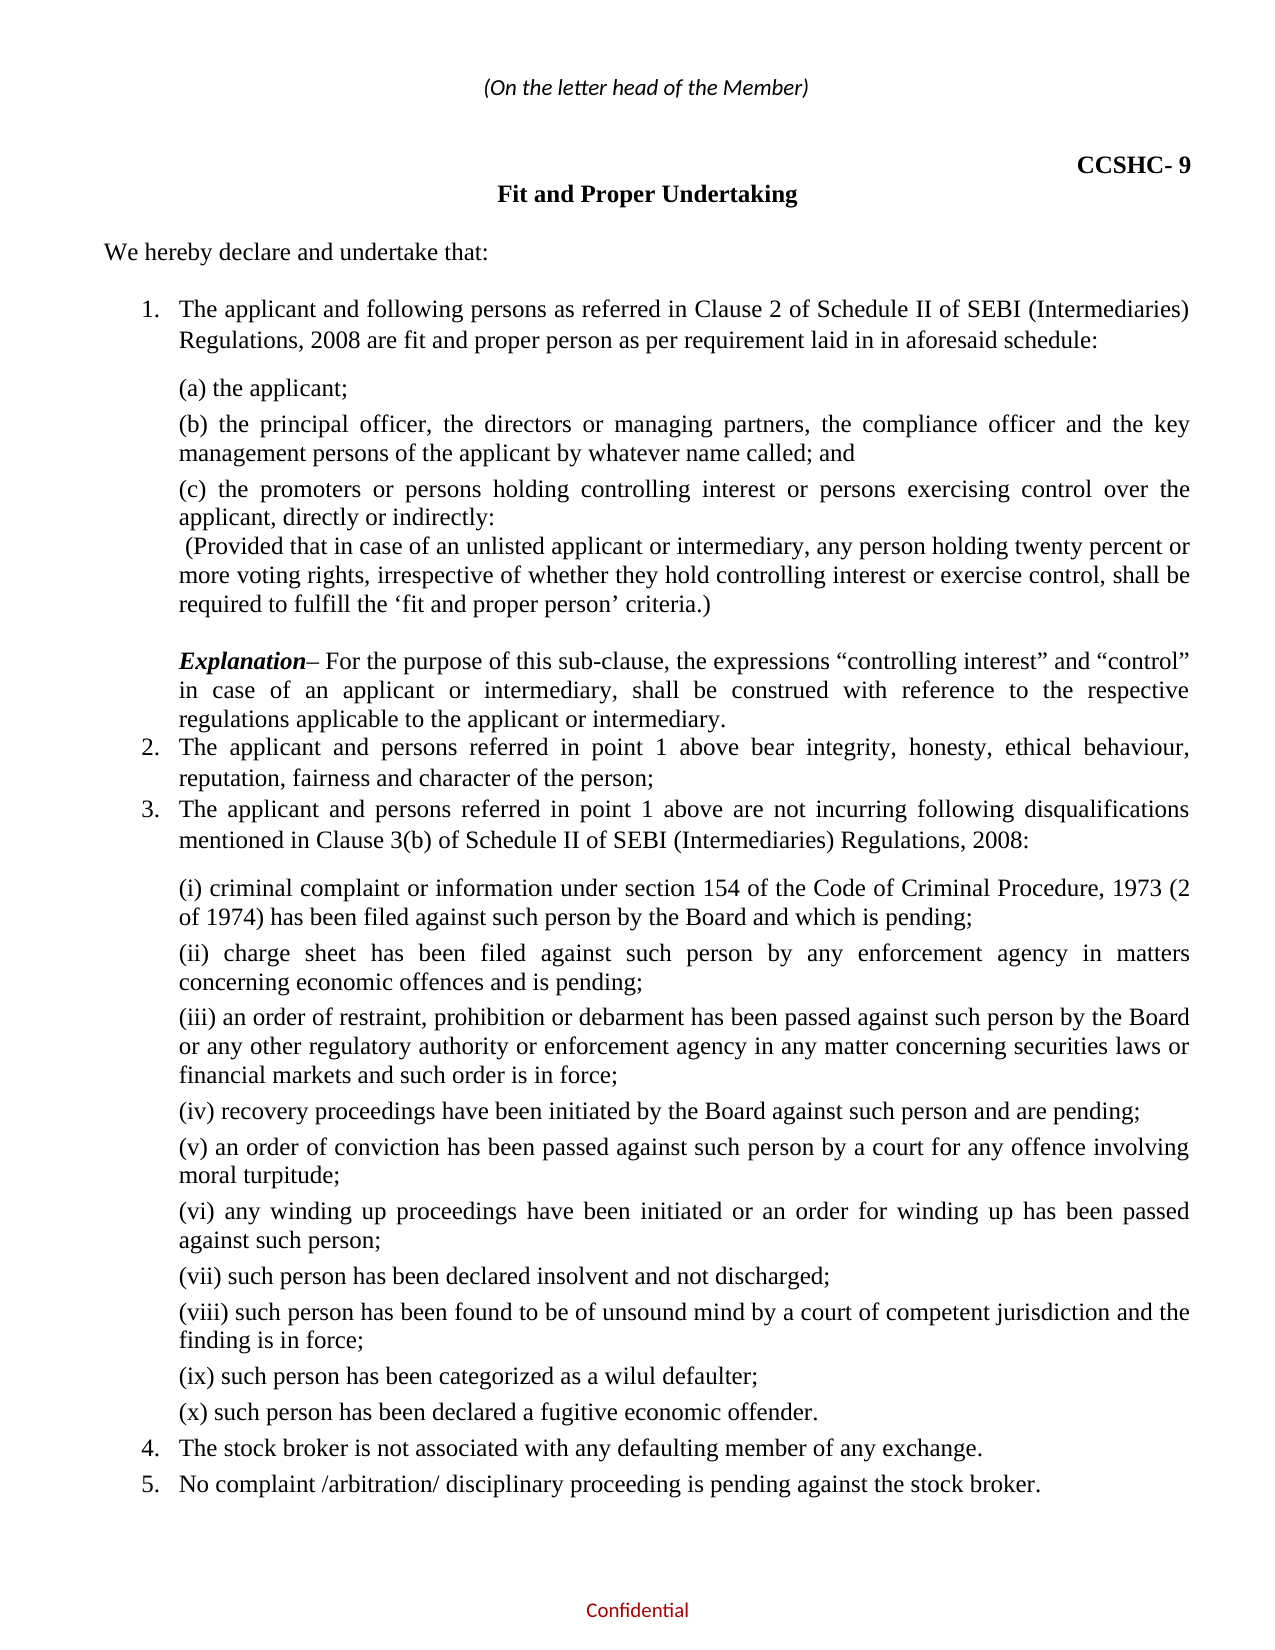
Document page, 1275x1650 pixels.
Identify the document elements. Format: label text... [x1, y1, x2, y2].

list The stock broker is not associated with any defaulting member of any exchange. [141, 1433, 1191, 1462]
list The applicant and persons referred in point 1 above bear integrity, honesty, ethical behaviour, reputation, fairness and character of the person; [141, 732, 1191, 792]
text (v) an order of conviction has been passed against such person by a court for any offence involving moral turpitude; [178, 1132, 1191, 1189]
text (Provided that in case of an unlisted applicant or intermediary, any person holding twenty percent or more voting rights, irrespective of whether they hold controlling interest or exercise control, shall be required to fulfill the ‘fit and proper person’ criteria.) [178, 531, 1191, 617]
text (vi) any winding up proceedings have been initiated or an order for winding up has been passed against such person; [178, 1196, 1191, 1254]
list Fit and Proper Undertaking [103, 179, 1191, 207]
text (x) such person has been declared a fugitive economic offender. [178, 1397, 1191, 1426]
text (a) the applicant; [178, 373, 1191, 402]
list The applicant and following persons as referred in Clause 2 of Schedule II of SEBI (Intermediaries) Regulations, 2008 are fit and proper person as per requirement laid in in aforesaid schedule: [141, 294, 1191, 354]
list The applicant and persons referred in point 1 above are not incurring following disqualifications mentioned in Clause 3(b) of Schedule II of SEBI (Intermediaries) Regulations, 2008: [141, 794, 1191, 854]
text (c) the promoters or persons holding controlling interest or persons exercising control over the applicant, directly or indirectly: [178, 474, 1191, 531]
list CCSHC- 9 [103, 150, 1191, 179]
text (iii) an order of restraint, prohibition or debarment has been passed against such person by the Board or any other regulatory authority or enforcement agency in any matter concerning securities laws or financial markets and such order is in force; [178, 1002, 1191, 1089]
text (ix) such person has been categorized as a wilul defaulter; [178, 1361, 1191, 1390]
text (vii) such person has been declared insolvent and not discharged; [178, 1261, 1191, 1289]
text We hereby declare and undertake that: [103, 237, 1191, 265]
list No complaint /arbitration/ disciplinary proceeding is pending against the stock broker. [141, 1469, 1191, 1497]
text (viii) such person has been found to be of unsound mind by a court of competent jurisdiction and the finding is in force; [178, 1297, 1191, 1354]
text (ii) charge sheet has been filed against such person by any enforcement agency in matters concerning economic offences and is pending; [178, 938, 1191, 995]
text (i) criminal complaint or information under section 154 of the Code of Criminal Procedure, 1973 (2 of 1974) has been filed against such person by the Board and which is pending; [178, 873, 1191, 931]
text (b) the principal officer, the directors or managing partners, the compliance officer and the key management persons of the applicant by whatever name called; and [178, 409, 1191, 467]
text (iv) recovery proceedings have been initiated by the Board against such person and are pending; [178, 1096, 1191, 1124]
text Explanation– For the purpose of this sub-clause, the expressions “controlling interest” and “control” in case of an applicant or intermediary, shall be construed with reference to the respective regulations applicable to the applicant or intermediary. [178, 646, 1191, 732]
